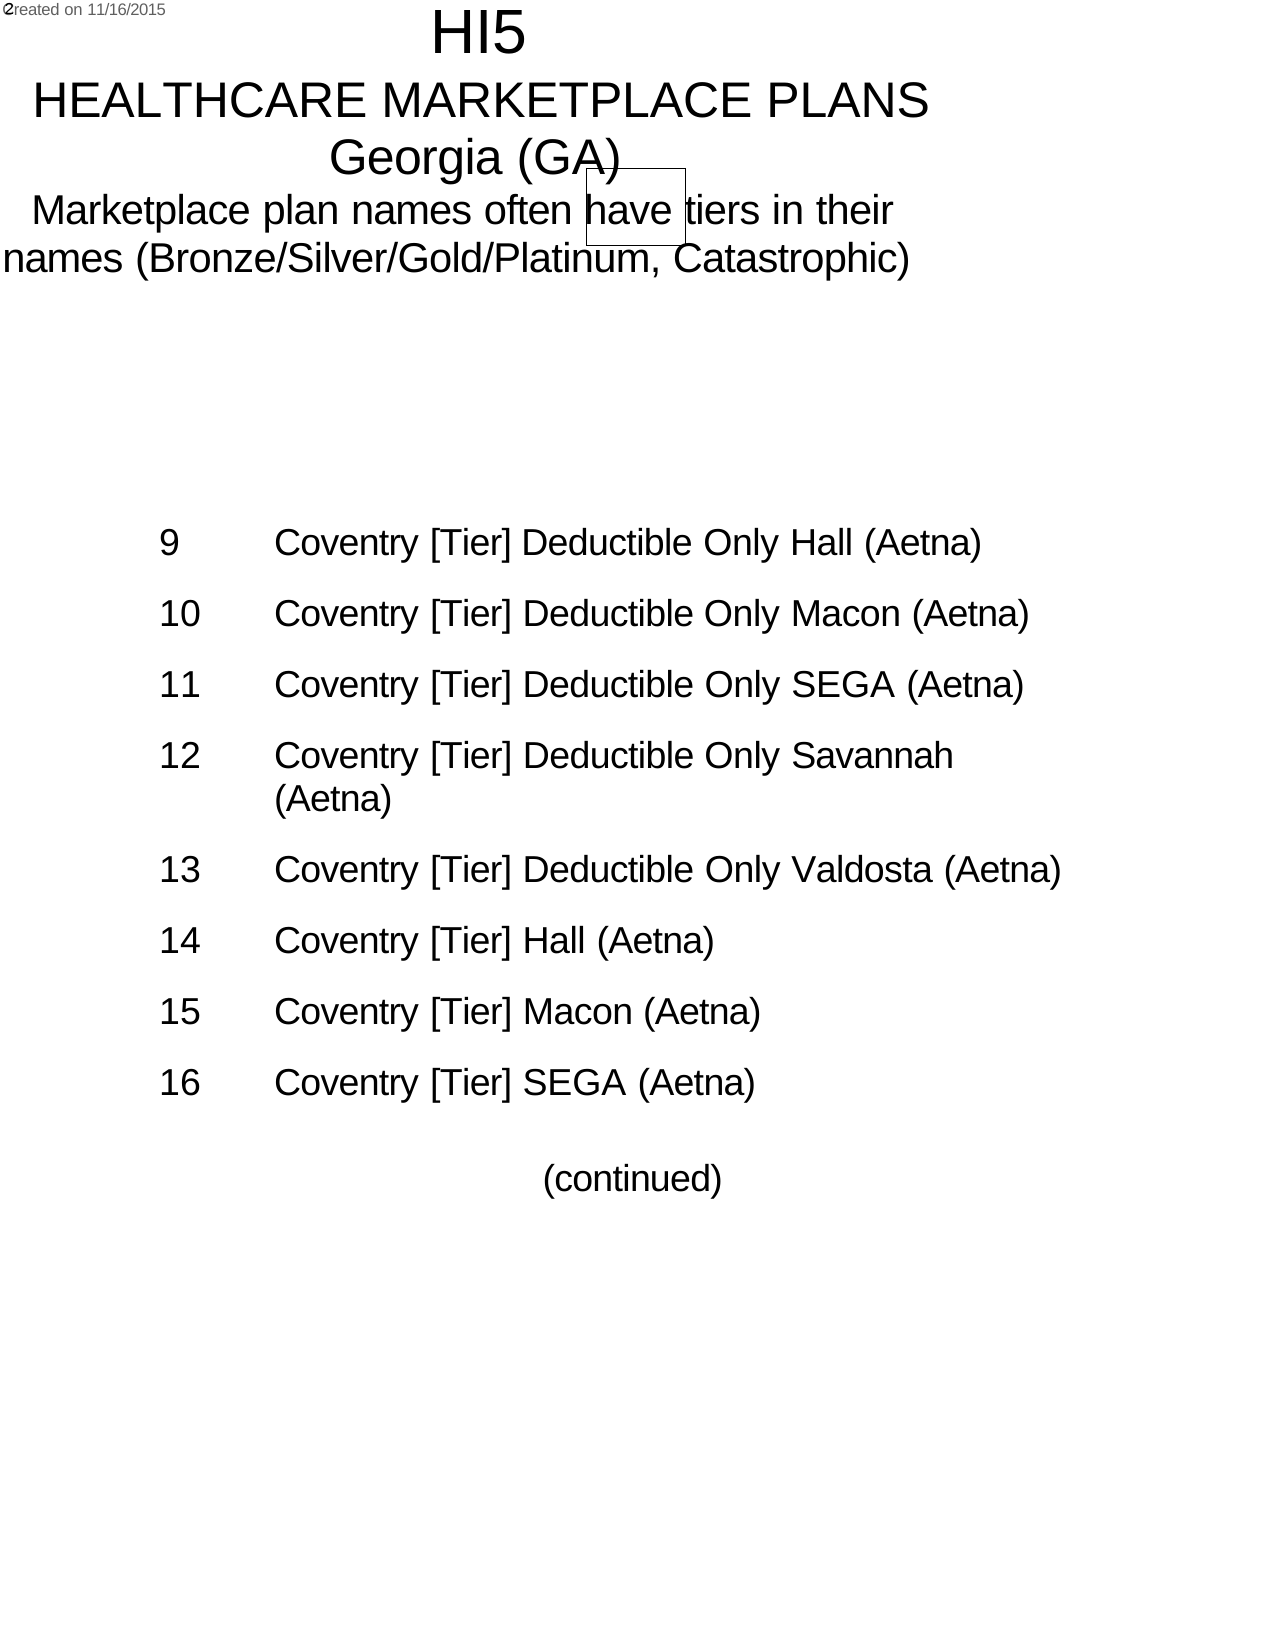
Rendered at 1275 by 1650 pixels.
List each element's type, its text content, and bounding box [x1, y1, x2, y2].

list Coventry [Tier] Deductible Only Savannah (Aetna) [159, 733, 959, 819]
text (continued) [541, 1156, 725, 1199]
list Coventry [Tier] Deductible Only Valdosta (Aetna) [159, 847, 1167, 890]
list Coventry [Tier] Deductible Only Hall (Aetna) [159, 520, 1167, 563]
list Coventry [Tier] Hall (Aetna) [159, 918, 1167, 961]
list Coventry [Tier] Deductible Only Macon (Aetna) [159, 591, 1167, 634]
list Coventry [Tier] Deductible Only SEGA (Aetna) [159, 662, 1167, 705]
list Coventry [Tier] SEGA (Aetna) [159, 1060, 1167, 1103]
list Coventry [Tier] Macon (Aetna) [159, 989, 1167, 1032]
